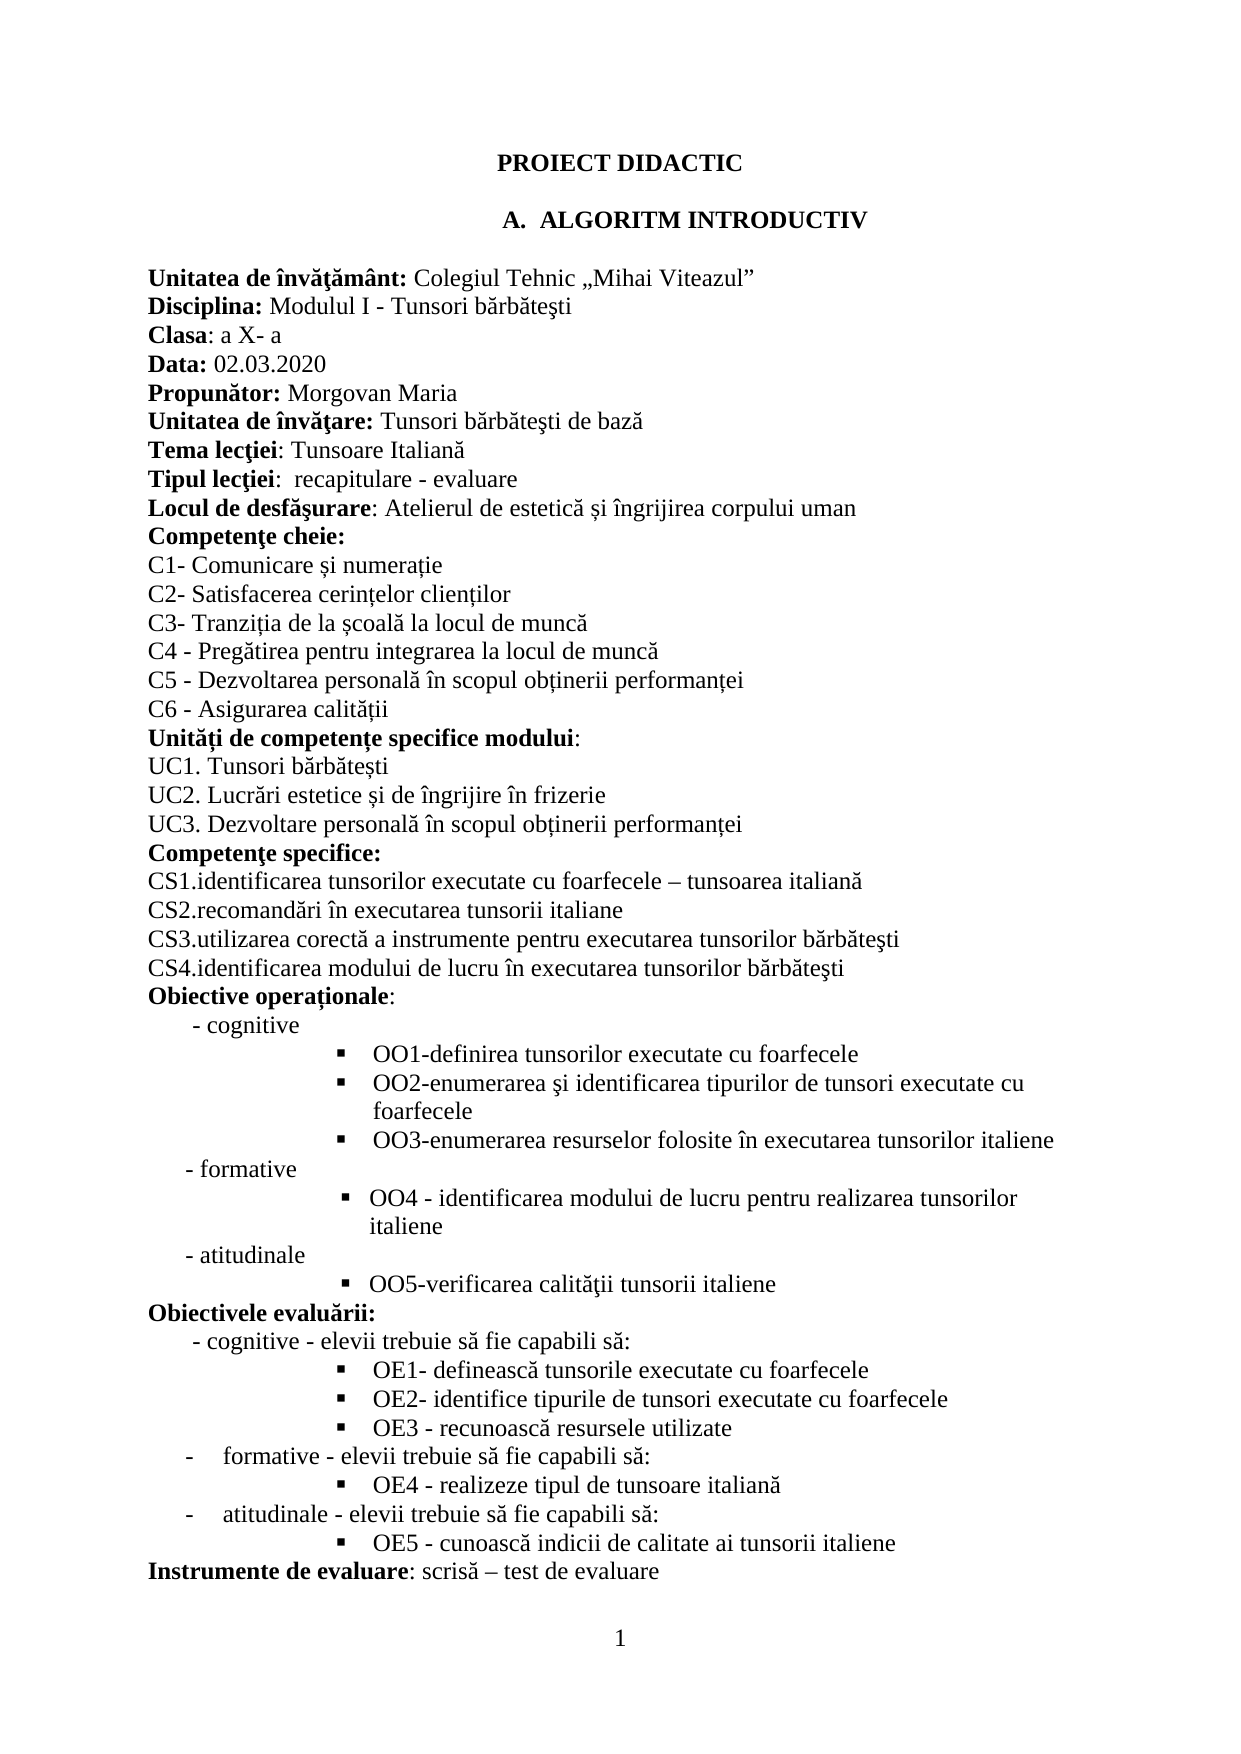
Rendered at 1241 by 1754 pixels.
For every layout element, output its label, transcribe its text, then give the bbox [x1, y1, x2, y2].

text Unități de competențe specifice modului: [148, 723, 1093, 751]
text Unitatea de învăţare: Tunsori bărbăteşti de bază [148, 406, 1093, 435]
list OE4 - realizeze tipul de tunsoare italiană [335, 1470, 1093, 1499]
text Locul de desfăşurare: Atelierul de estetică și îngrijirea corpului uman [148, 493, 1093, 521]
text C4 - Pregătirea pentru integrarea la locul de muncă [148, 636, 1093, 665]
list OO3-enumerarea resurselor folosite în executarea tunsorilor italiene [335, 1125, 1093, 1154]
list OE3 - recunoască resursele utilizate [335, 1413, 1093, 1441]
text Propunător: Morgovan Maria [148, 378, 1093, 406]
list OO2-enumerarea şi identificarea tipurilor de tunsori executate cu foarfecele [335, 1068, 1093, 1125]
text Data: 02.03.2020 [148, 349, 1093, 378]
text Obiective operaționale: [148, 981, 1093, 1010]
list cognitive - elevii trebuie să fie capabili să: [192, 1326, 1093, 1355]
text CS4.identificarea modului de lucru în executarea tunsorilor bărbăteşti [148, 953, 1093, 981]
text C3- Tranziția de la școală la locul de muncă [148, 608, 1093, 636]
text Competenţe specifice: [148, 838, 1093, 866]
text Clasa: a X- a [148, 320, 1093, 349]
list formative - elevii trebuie să fie capabili să: [185, 1441, 1093, 1470]
list OE2- identifice tipurile de tunsori executate cu foarfecele [335, 1384, 1093, 1413]
list ALGORITM INTRODUCTIV [502, 205, 1093, 234]
list atitudinale - elevii trebuie să fie capabili să: [185, 1499, 1093, 1528]
text UC1. Tunsori bărbătești [148, 751, 1093, 780]
list OE5 - cunoască indicii de calitate ai tunsorii italiene [335, 1528, 1093, 1556]
text CS1.identificarea tunsorilor executate cu foarfecele – tunsoarea italiană [148, 866, 1093, 895]
text - atitudinale [185, 1240, 1093, 1269]
text Instrumente de evaluare: scrisă – test de evaluare [148, 1556, 1093, 1585]
text Tipul lecţiei: recapitulare - evaluare [148, 464, 1093, 493]
text Tema lecţiei: Tunsoare Italiană [148, 435, 1093, 464]
text PROIECT DIDACTIC [148, 148, 1093, 176]
text CS3.utilizarea corectă a instrumente pentru executarea tunsorilor bărbăteşti [148, 924, 1093, 953]
text C1- Comunicare și numerație [148, 550, 1093, 579]
list OO1-definirea tunsorilor executate cu foarfecele [335, 1039, 1093, 1068]
text C5 - Dezvoltarea personală în scopul obținerii performanței [148, 665, 1093, 694]
text C6 - Asigurarea calității [148, 694, 1093, 723]
text Competenţe cheie: [148, 521, 1093, 550]
text UC3. Dezvoltare personală în scopul obținerii performanței [148, 809, 1093, 838]
text - formative [185, 1154, 1093, 1183]
text Obiectivele evaluării: [148, 1298, 1093, 1326]
text CS2.recomandări în executarea tunsorii italiane [148, 895, 1093, 924]
text UC2. Lucrări estetice și de îngrijire în frizerie [148, 780, 1093, 809]
list OE1- definească tunsorile executate cu foarfecele [335, 1355, 1093, 1384]
text Unitatea de învăţământ: Colegiul Tehnic „Mihai Viteazul” [148, 263, 1093, 291]
text C2- Satisfacerea cerințelor clienților [148, 579, 1093, 608]
list OO4 - identificarea modului de lucru pentru realizarea tunsorilor italiene [339, 1183, 1093, 1240]
list OO5-verificarea calităţii tunsorii italiene [339, 1269, 1093, 1298]
text Disciplina: Modulul I - Tunsori bărbăteşti [148, 291, 1093, 320]
list cognitive [192, 1010, 1093, 1039]
